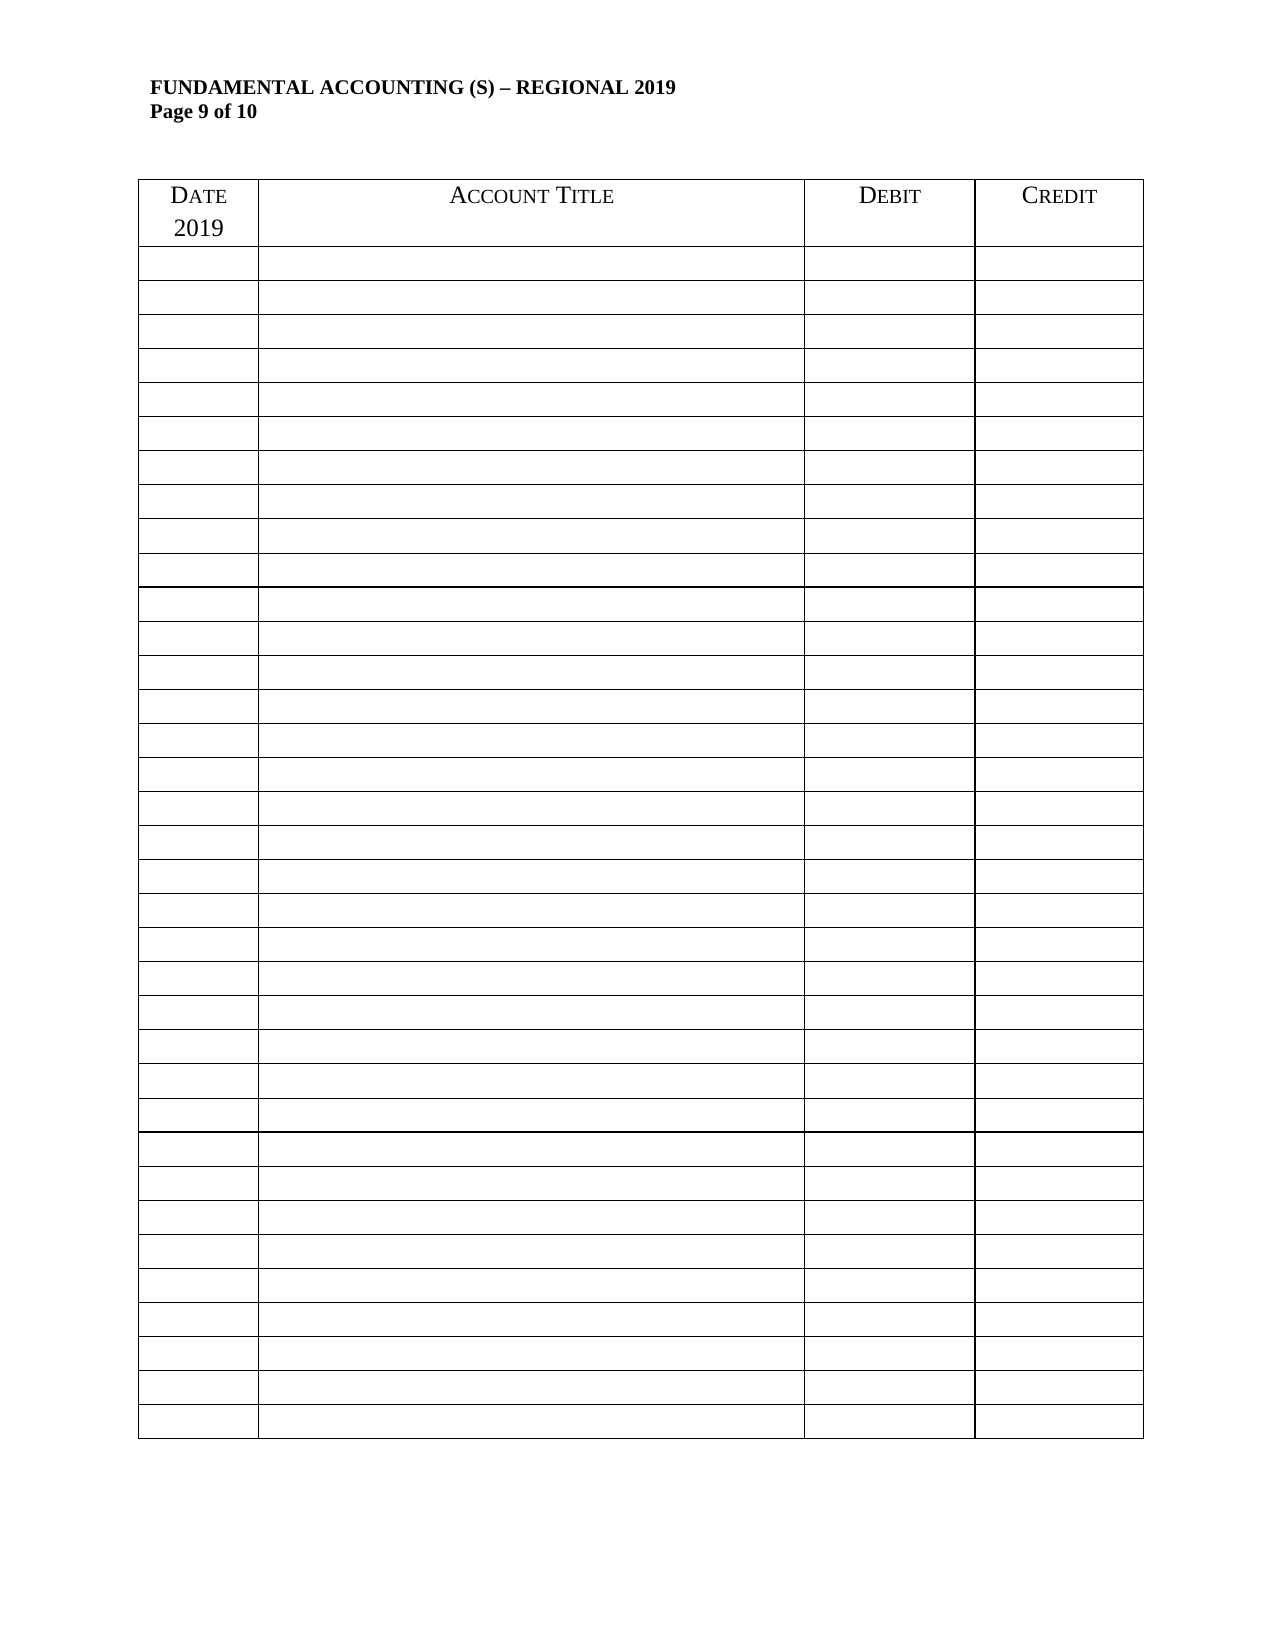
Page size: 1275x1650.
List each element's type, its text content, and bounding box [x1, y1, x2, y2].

table_cell [976, 1235, 1143, 1268]
table_cell [139, 349, 258, 382]
table_cell [805, 1030, 974, 1063]
table_cell [976, 554, 1143, 586]
table_cell [805, 1133, 974, 1166]
table_cell [805, 1337, 974, 1370]
table_cell [805, 315, 974, 348]
table_header Debit [805, 180, 974, 246]
table_cell [139, 860, 258, 893]
table_cell [976, 247, 1143, 280]
table_cell [259, 622, 804, 654]
table_cell [139, 826, 258, 859]
table_cell [259, 1235, 804, 1268]
table_cell [259, 690, 804, 723]
table_cell [139, 758, 258, 791]
table_cell [976, 860, 1143, 893]
table_cell [139, 928, 258, 961]
table_cell [976, 1405, 1143, 1438]
table_cell [259, 315, 804, 348]
table_cell [805, 962, 974, 995]
table_cell [139, 622, 258, 654]
table_cell [139, 996, 258, 1029]
table_cell [139, 1303, 258, 1336]
table_cell [259, 1371, 804, 1404]
table_cell [805, 383, 974, 416]
table_cell [139, 417, 258, 450]
table_cell [976, 281, 1143, 314]
table_cell [139, 451, 258, 484]
table_header Date 2019 [139, 180, 258, 246]
table_cell [259, 1133, 804, 1166]
table_cell [976, 690, 1143, 723]
table_cell [805, 1167, 974, 1199]
table_cell [805, 1201, 974, 1234]
table_cell [259, 894, 804, 927]
table_cell [139, 1167, 258, 1199]
table_cell [259, 281, 804, 314]
table_cell [259, 383, 804, 416]
table_cell [976, 315, 1143, 348]
table_cell [976, 519, 1143, 552]
table_cell [976, 1337, 1143, 1370]
table_cell [805, 826, 974, 859]
table_cell [139, 588, 258, 621]
table_cell [805, 724, 974, 757]
table_header Account Title [259, 180, 804, 246]
table_cell [139, 1099, 258, 1131]
table_cell [139, 315, 258, 348]
table_cell [259, 349, 804, 382]
table_cell [976, 622, 1143, 654]
table_cell [805, 996, 974, 1029]
table_cell [976, 485, 1143, 518]
table_cell [805, 451, 974, 484]
table_cell [259, 928, 804, 961]
table_cell [139, 519, 258, 552]
table_cell [259, 588, 804, 621]
table_cell [259, 1167, 804, 1199]
table_cell [805, 860, 974, 893]
table_cell [976, 962, 1143, 995]
table_cell [259, 724, 804, 757]
table_cell [139, 554, 258, 586]
table_cell [805, 247, 974, 280]
table_cell [805, 1371, 974, 1404]
table_cell [139, 1030, 258, 1063]
table_cell [259, 1269, 804, 1302]
table_cell [976, 1303, 1143, 1336]
table_cell [259, 860, 804, 893]
table_cell [259, 1303, 804, 1336]
table_cell [259, 451, 804, 484]
table_cell [139, 485, 258, 518]
table_cell [259, 826, 804, 859]
table_cell [976, 656, 1143, 689]
table_cell [805, 928, 974, 961]
table_cell [259, 519, 804, 552]
table_cell [976, 1133, 1143, 1166]
table_cell [976, 996, 1143, 1029]
table_cell [259, 247, 804, 280]
table_cell [139, 962, 258, 995]
table_cell [805, 417, 974, 450]
table_header Credit [976, 180, 1143, 246]
table_cell [259, 758, 804, 791]
table_cell [976, 1201, 1143, 1234]
table_cell [805, 281, 974, 314]
table_cell [976, 417, 1143, 450]
table_cell [259, 962, 804, 995]
table_cell [805, 1064, 974, 1097]
table_cell [805, 349, 974, 382]
table_cell [976, 1064, 1143, 1097]
table_cell [976, 928, 1143, 961]
table_cell [139, 792, 258, 825]
table_cell [259, 485, 804, 518]
table_cell [259, 1099, 804, 1131]
table_cell [139, 1337, 258, 1370]
table_cell [976, 383, 1143, 416]
table_cell [139, 894, 258, 927]
table_cell [805, 519, 974, 552]
table_cell [976, 1167, 1143, 1199]
table_cell [976, 1269, 1143, 1302]
table_cell [805, 1405, 974, 1438]
table_cell [976, 588, 1143, 621]
table_cell [805, 622, 974, 654]
table_cell [976, 894, 1143, 927]
table_cell [976, 1030, 1143, 1063]
table_cell [139, 724, 258, 757]
table_cell [976, 1099, 1143, 1131]
table_cell [805, 588, 974, 621]
table_cell [259, 417, 804, 450]
table_cell [139, 383, 258, 416]
table_cell [976, 1371, 1143, 1404]
table_cell [259, 1337, 804, 1370]
table_cell [805, 1099, 974, 1131]
table_cell [259, 792, 804, 825]
table_cell [805, 758, 974, 791]
table_cell [259, 1405, 804, 1438]
table_cell [139, 1235, 258, 1268]
table_cell [259, 996, 804, 1029]
table_cell [976, 826, 1143, 859]
table_cell [976, 349, 1143, 382]
table_cell [976, 792, 1143, 825]
table_cell [139, 1201, 258, 1234]
table_cell [259, 1201, 804, 1234]
table_cell [139, 1064, 258, 1097]
table_cell [139, 1405, 258, 1438]
table_cell [805, 792, 974, 825]
table_cell [976, 724, 1143, 757]
table_cell [805, 485, 974, 518]
table_cell [259, 1064, 804, 1097]
table_cell [139, 1133, 258, 1166]
table_cell [139, 656, 258, 689]
table_cell [805, 656, 974, 689]
table_cell [259, 554, 804, 586]
table_cell [139, 690, 258, 723]
table_cell [139, 281, 258, 314]
table_cell [805, 690, 974, 723]
table_cell [259, 1030, 804, 1063]
table_cell [805, 894, 974, 927]
table_cell [976, 758, 1143, 791]
table_cell [976, 451, 1143, 484]
table_cell [805, 1303, 974, 1336]
table_cell [139, 1269, 258, 1302]
table_cell [139, 1371, 258, 1404]
table_cell [805, 554, 974, 586]
table_cell [805, 1235, 974, 1268]
table_cell [139, 247, 258, 280]
table_cell [805, 1269, 974, 1302]
table_cell [259, 656, 804, 689]
